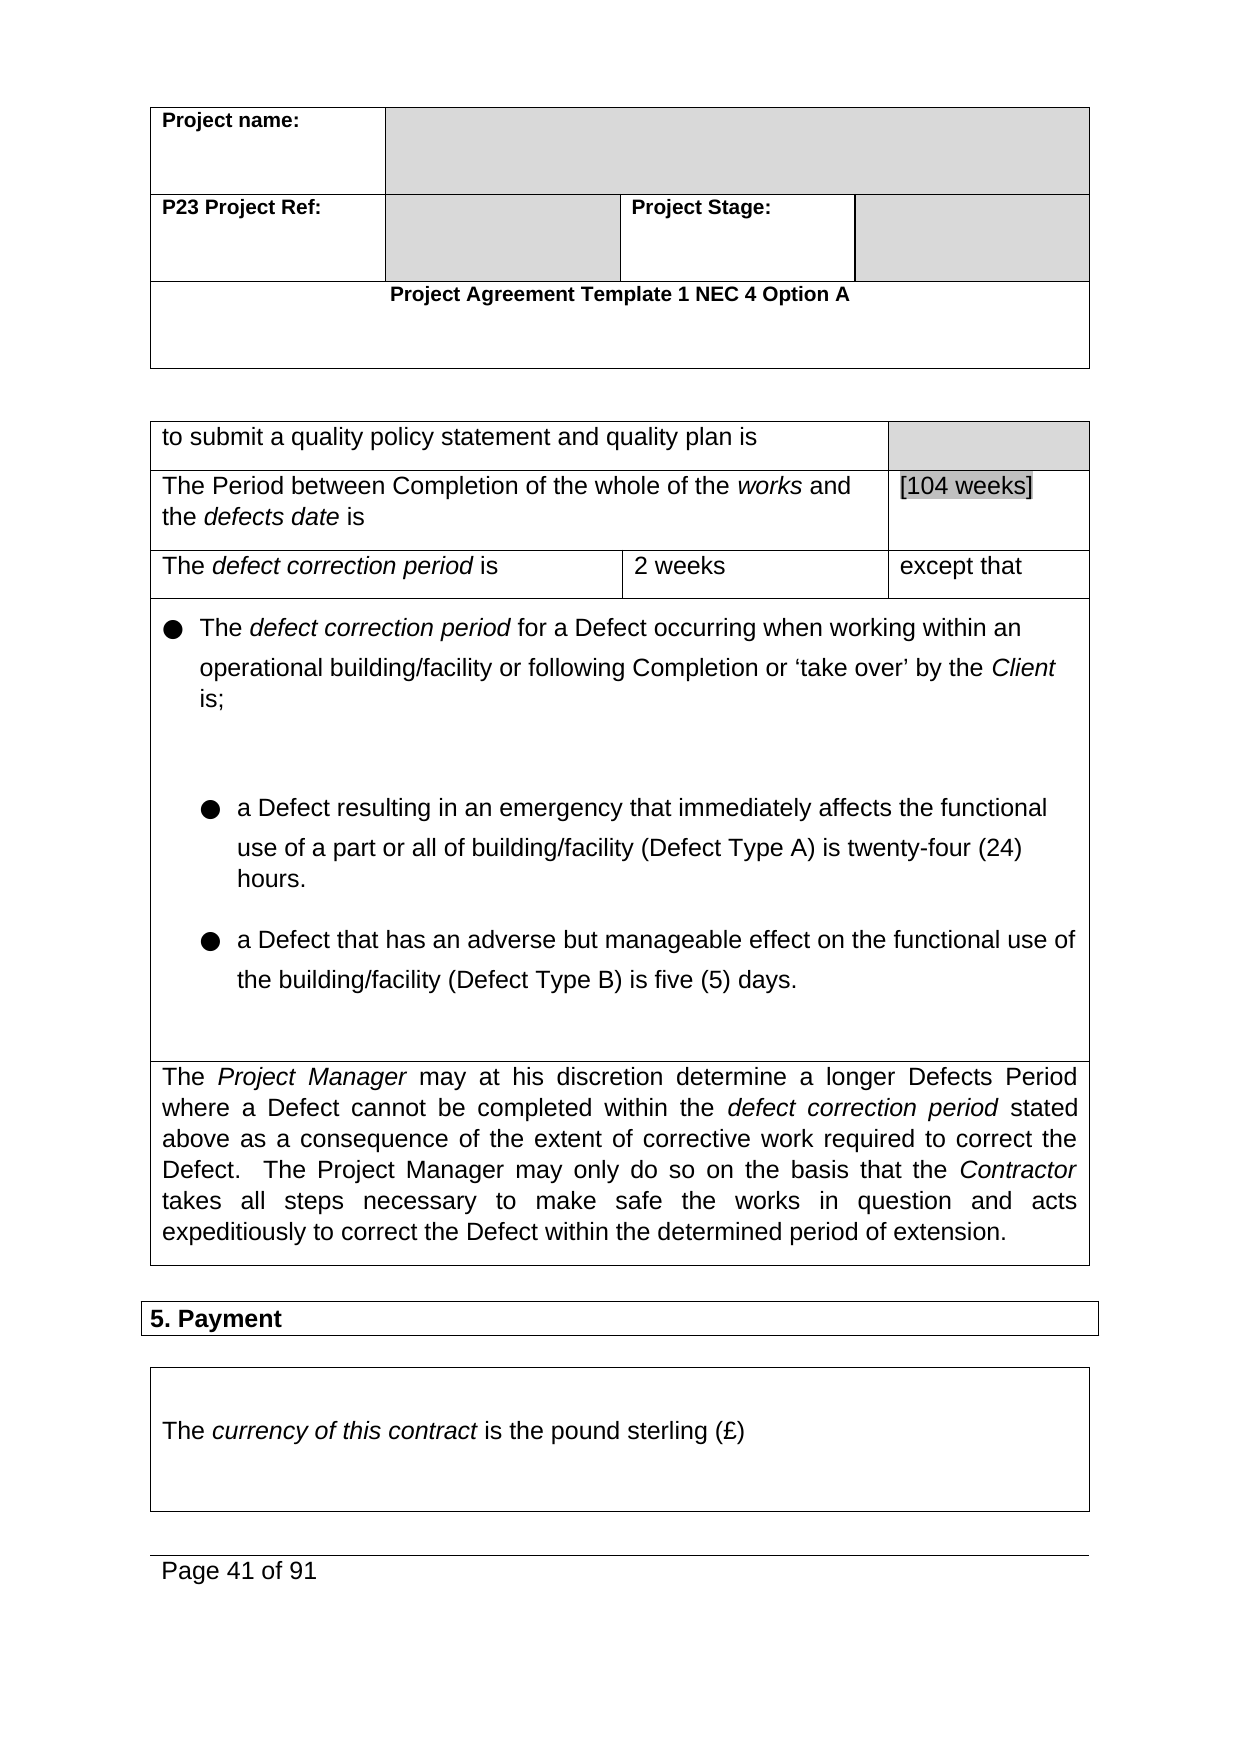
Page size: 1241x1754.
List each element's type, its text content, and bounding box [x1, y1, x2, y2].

table_header [one week] [889, 422, 1089, 470]
table_cell The defect correction period is [151, 551, 622, 598]
table_cell except that [889, 551, 1089, 598]
subtitle 5. Payment [142, 1302, 1098, 1335]
table_cell The Period between Completion of the whole of the works and the defects date is [151, 471, 888, 549]
table_header The currency of this contract is the pound sterling (£) [151, 1368, 1089, 1511]
table_cell [104 weeks] [889, 471, 1089, 549]
table_cell The Project Manager may at his discretion determine a longer Defects Period where a Defect cannot be completed within the defect correction period stated above as a consequence of the extent of corrective work required to correct the Defect. The Project Manager may only do so on the basis that the Contractor takes all steps necessary to make safe the works in question and acts expeditiously to correct the Defect within the determined period of extension. [151, 1062, 1089, 1264]
table_cell The defect correction period for a Defect occurring when working within an operational building/facility or following Completion or ‘take over’ by the Client is; a Defect resulting in an emergency that immediately affects the functional use of a part or all of building/facility (Defect Type A) is twenty-four (24) hours. a Defect that has an adverse but manageable effect on the functional use of the building/facility (Defect Type B) is five (5) days. [151, 599, 1089, 1061]
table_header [151, 422, 888, 470]
table_cell 2 weeks [623, 551, 888, 598]
